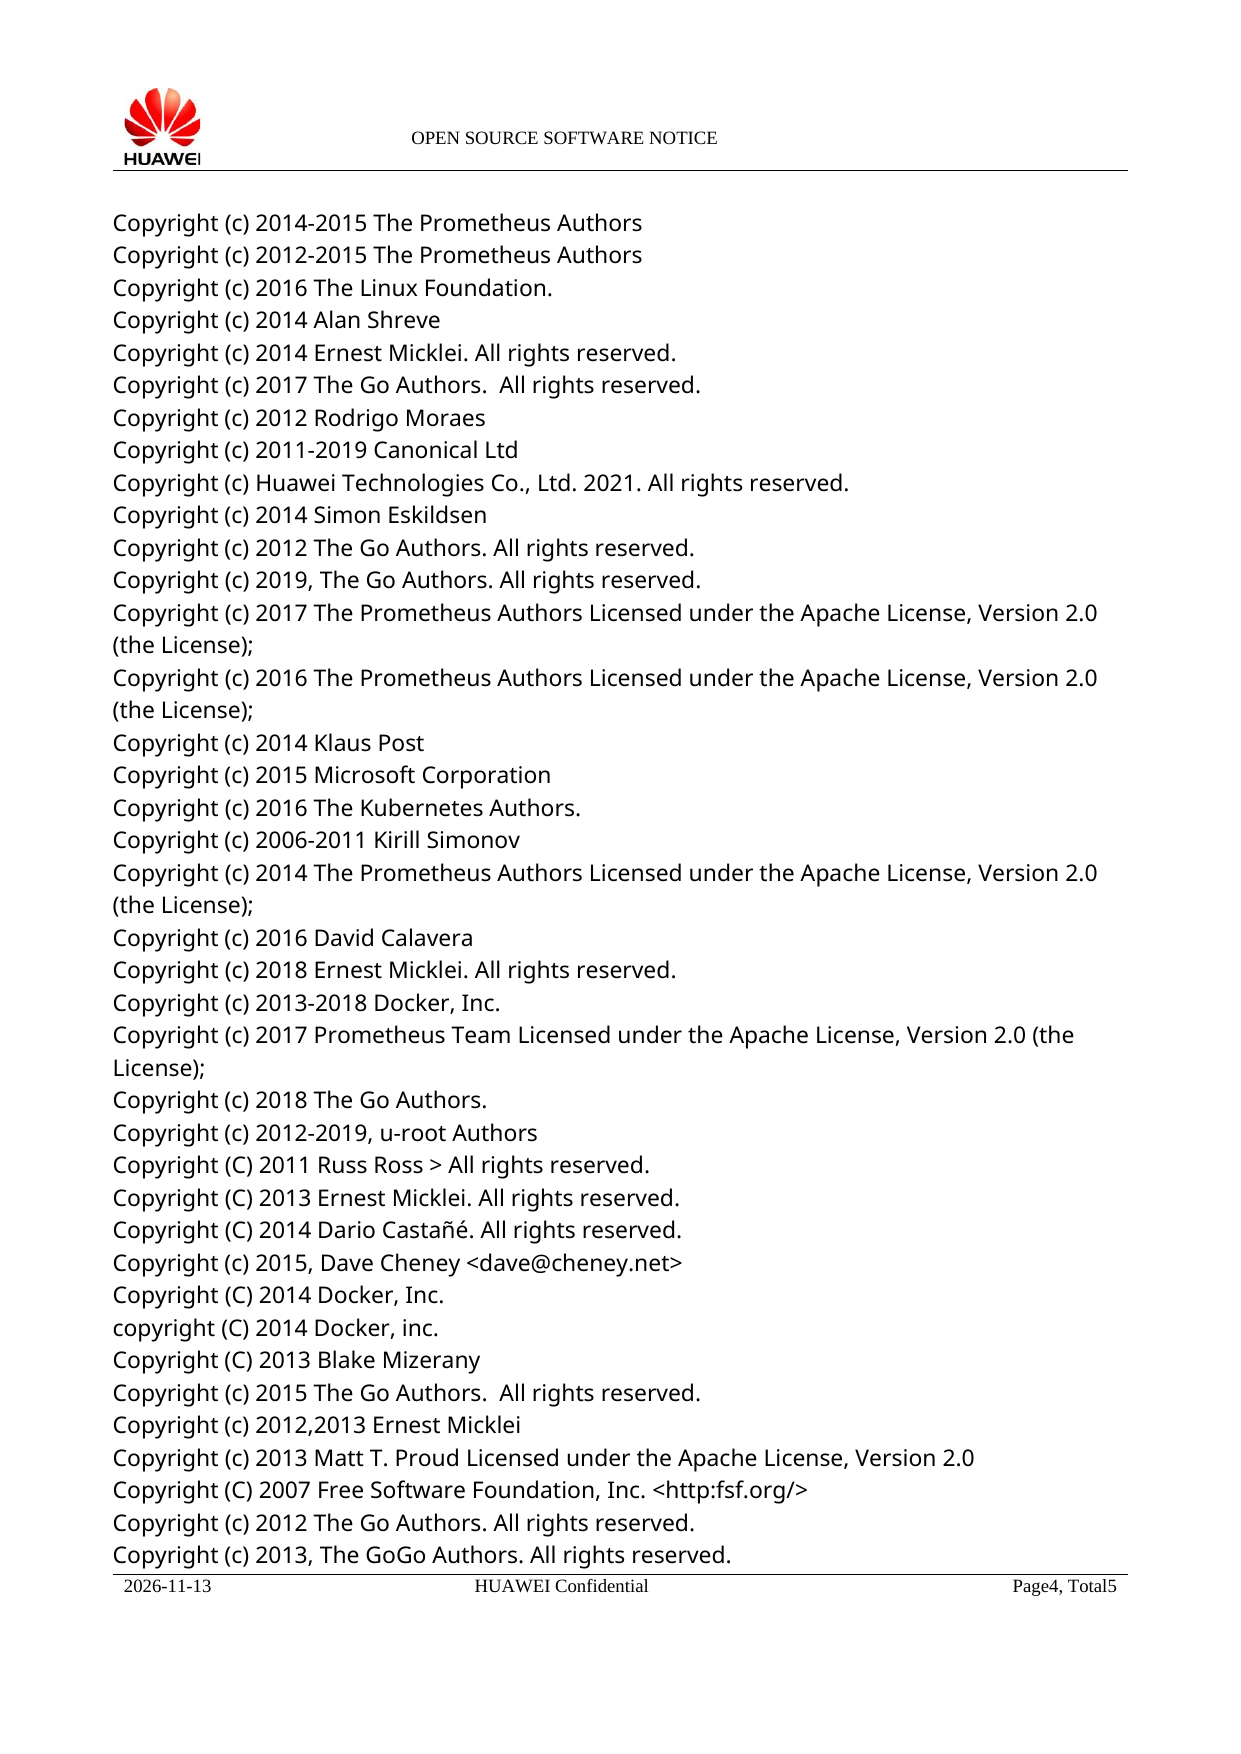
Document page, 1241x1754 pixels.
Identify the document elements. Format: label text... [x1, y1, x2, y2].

picture [124, 88, 201, 165]
